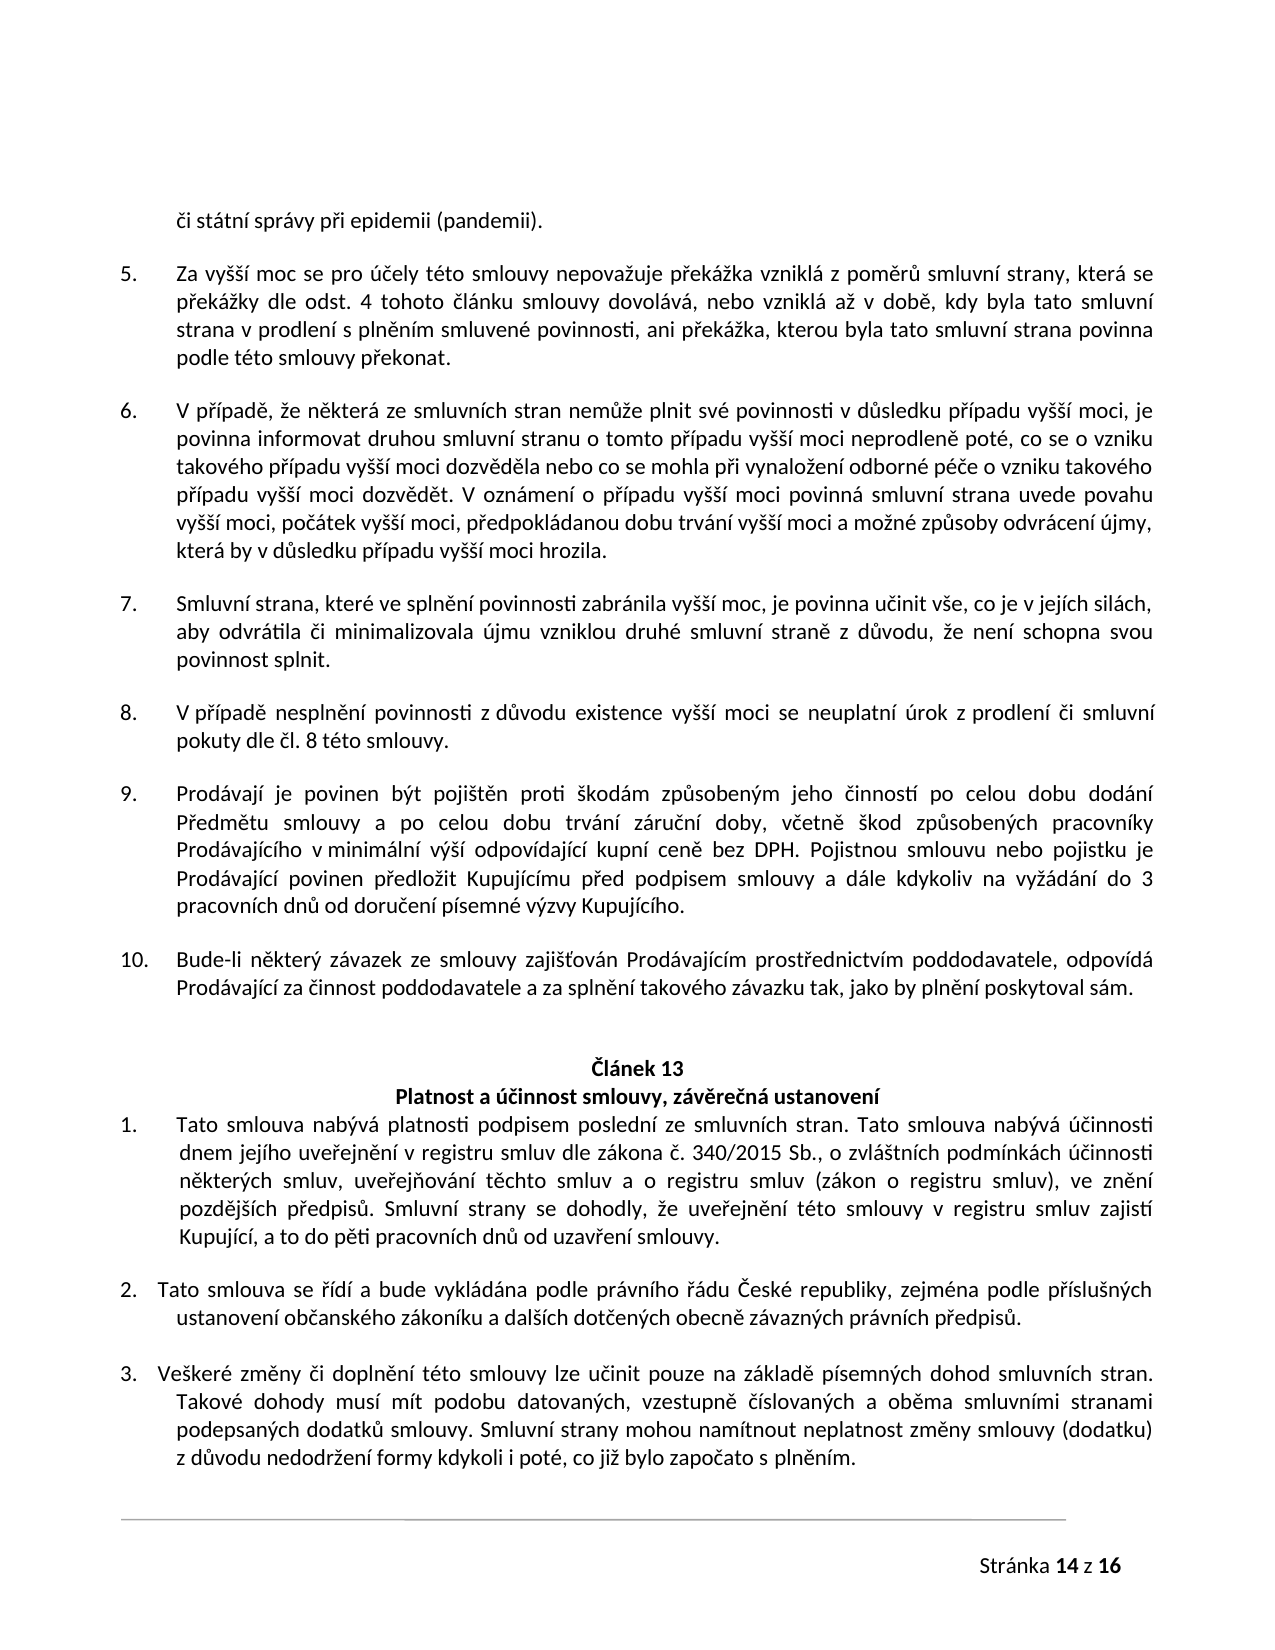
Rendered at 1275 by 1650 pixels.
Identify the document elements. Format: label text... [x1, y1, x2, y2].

list V případě nesplnění povinnosti z důvodu existence vyšší moci se neuplatní úrok z prodlení či smluvní pokuty dle čl. 8 této smlouvy. [120, 698, 1155, 754]
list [120, 206, 1155, 234]
list V případě, že některá ze smluvních stran nemůže plnit své povinnosti v důsledku případu vyšší moci, je povinna informovat druhou smluvní stranu o tomto případu vyšší moci neprodleně poté, co se o vzniku takového případu vyšší moci dozvěděla nebo co se mohla při vynaložení odborné péče o vzniku takového případu vyšší moci dozvědět. V oznámení o případu vyšší moci povinná smluvní strana uvede povahu vyšší moci, počátek vyšší moci, předpokládanou dobu trvání vyšší moci a možné způsoby odvrácení újmy, která by v důsledku případu vyšší moci hrozila. [120, 396, 1155, 564]
list Smluvní strana, které ve splnění povinnosti zabránila vyšší moc, je povinna učinit vše, co je v jejích silách, aby odvrátila či minimalizovala újmu vzniklou druhé smluvní straně z důvodu, že není schopna svou povinnost splnit. [120, 589, 1155, 673]
list Tato smlouva se řídí a bude vykládána podle právního řádu České republiky, zejména podle příslušných ustanovení občanského zákoníku a dalších dotčených obecně závazných právních předpisů. [120, 1275, 1155, 1331]
list Bude-li některý závazek ze smlouvy zajišťován Prodávajícím prostřednictvím poddodavatele, odpovídá Prodávající za činnost poddodavatele a za splnění takového závazku tak, jako by plnění poskytoval sám. [120, 945, 1155, 1001]
list Za vyšší moc se pro účely této smlouvy nepovažuje překážka vzniklá z poměrů smluvní strany, která se překážky dle odst. 4 tohoto článku smlouvy dovolává, nebo vzniklá až v době, kdy byla tato smluvní strana v prodlení s plněním smluvené povinnosti, ani překážka, kterou byla tato smluvní strana povinna podle této smlouvy překonat. [120, 259, 1155, 371]
text Článek 13 [120, 1054, 1155, 1082]
list Prodávají je povinen být pojištěn proti škodám způsobeným jeho činností po celou dobu dodání Předmětu smlouvy a po celou dobu trvání záruční doby, včetně škod způsobených pracovníky Prodávajícího v minimální výší odpovídající kupní ceně bez DPH. Pojistnou smlouvu nebo pojistku je Prodávající povinen předložit Kupujícímu před podpisem smlouvy a dále kdykoliv na vyžádání do 3 pracovních dnů od doručení písemné výzvy Kupujícího. [120, 779, 1155, 920]
text Platnost a účinnost smlouvy, závěrečná ustanovení [120, 1082, 1155, 1110]
list Veškeré změny či doplnění této smlouvy lze učinit pouze na základě písemných dohod smluvních stran. Takové dohody musí mít podobu datovaných, vzestupně číslovaných a oběma smluvními stranami podepsaných dodatků smlouvy. Smluvní strany mohou namítnout neplatnost změny smlouvy (dodatku) z důvodu nedodržení formy kdykoli i poté, co již bylo započato s plněním. [120, 1359, 1155, 1471]
list Tato smlouva nabývá platnosti podpisem poslední ze smluvních stran. Tato smlouva nabývá účinnosti dnem jejího uveřejnění v registru smluv dle zákona č. 340/2015 Sb., o zvláštních podmínkách účinnosti některých smluv, uveřejňování těchto smluv a o registru smluv (zákon o registru smluv), ve znění pozdějších předpisů. Smluvní strany se dohodly, že uveřejnění této smlouvy v registru smluv zajistí Kupující, a to do pěti pracovních dnů od uzavření smlouvy. [120, 1110, 1155, 1250]
